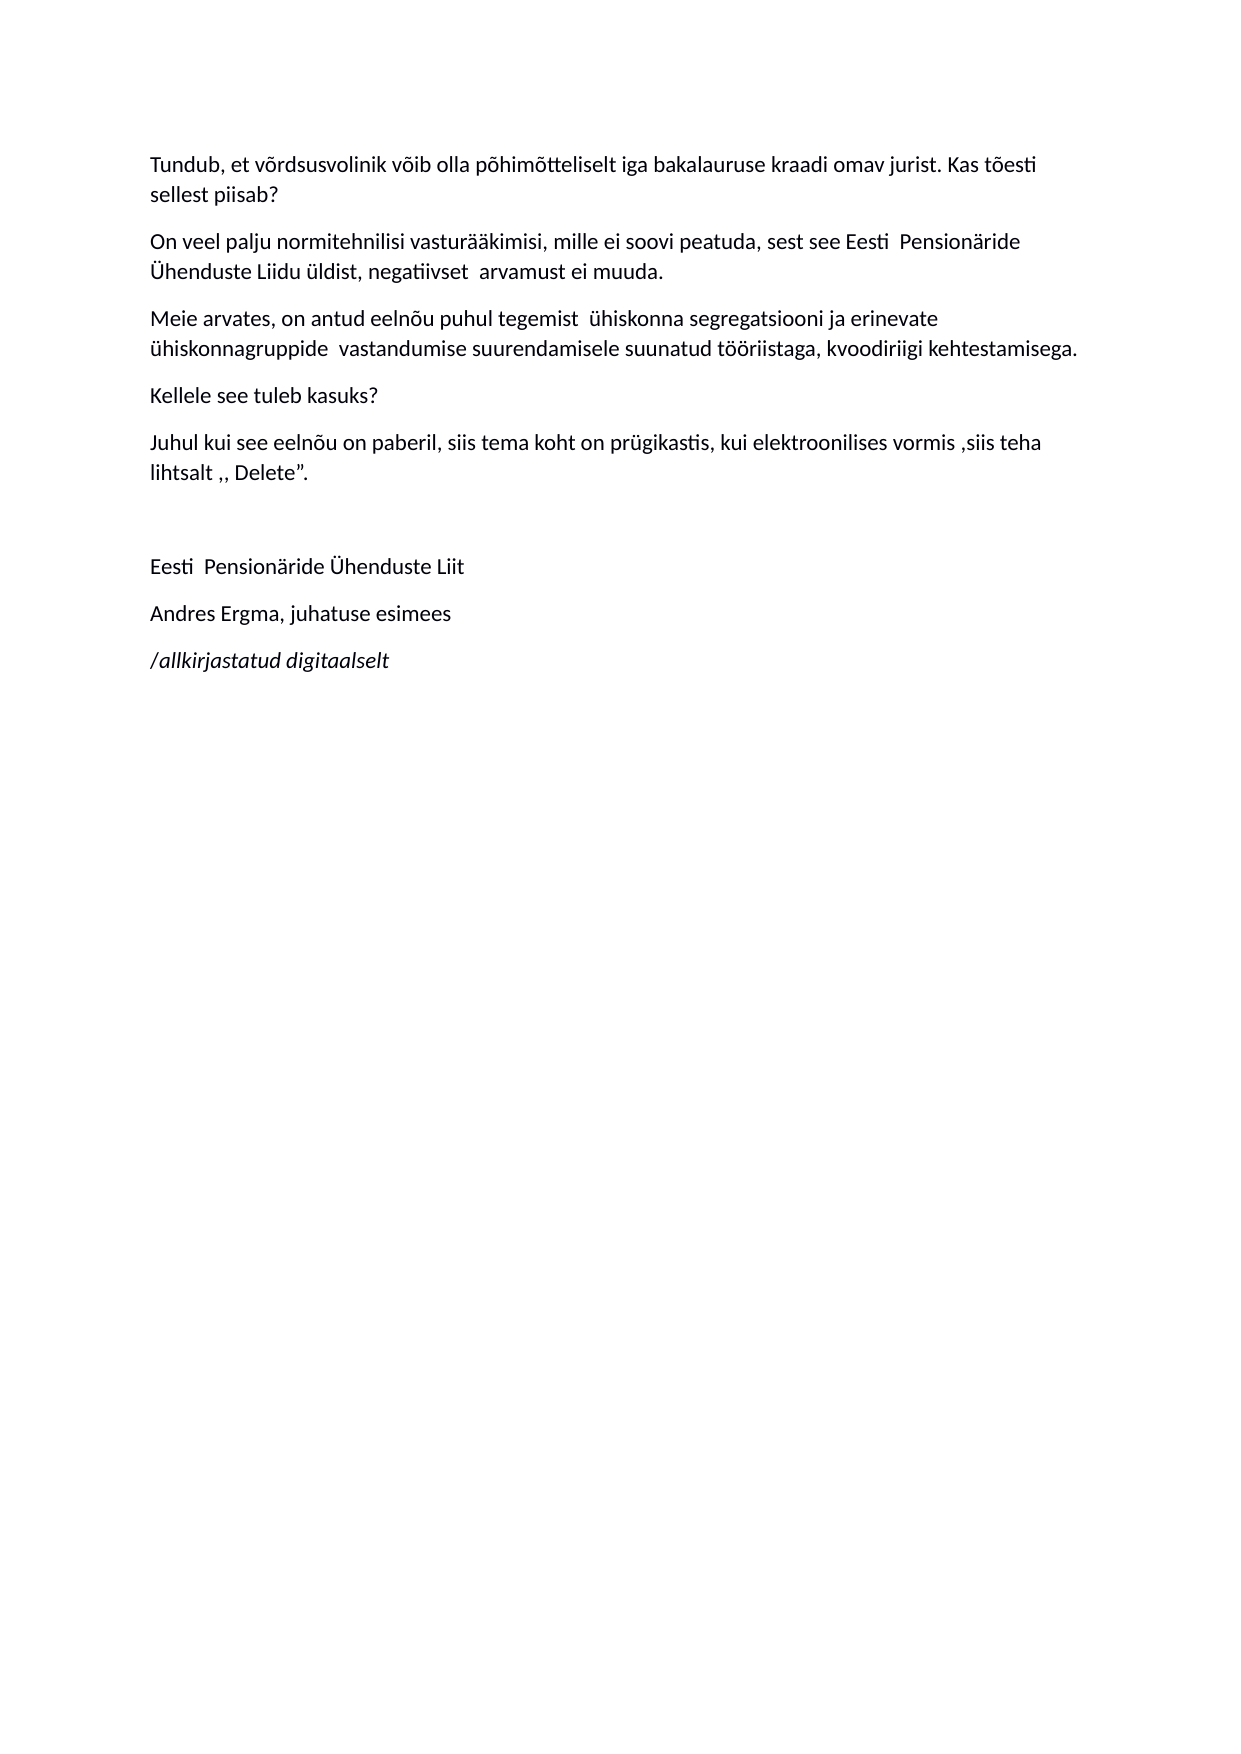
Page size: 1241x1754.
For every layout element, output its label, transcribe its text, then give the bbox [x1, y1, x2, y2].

text Juhul kui see eelnõu on paberil, siis tema koht on prügikastis, kui elektroonilises vormis ,siis teha lihtsalt ,, Delete”. [150, 428, 1090, 486]
text Kellele see tuleb kasuks? [150, 381, 1090, 409]
text Tundub, et võrdsusvolinik võib olla põhimõtteliselt iga bakalauruse kraadi omav jurist. Kas tõesti sellest piisab? [150, 150, 1090, 208]
text On veel palju normitehnilisi vasturääkimisi, mille ei soovi peatuda, sest see Eesti Pensionäride Ühenduste Liidu üldist, negatiivset arvamust ei muuda. [150, 227, 1090, 285]
text Meie arvates, on antud eelnõu puhul tegemist ühiskonna segregatsiooni ja erinevate ühiskonnagruppide vastandumise suurendamisele suunatud tööriistaga, kvoodiriigi kehtestamisega. [150, 304, 1090, 362]
text Eesti Pensionäride Ühenduste Liit [150, 552, 1090, 580]
text Andres Ergma, juhatuse esimees [150, 599, 1090, 627]
text /allkirjastatud digitaalselt [150, 646, 1090, 674]
